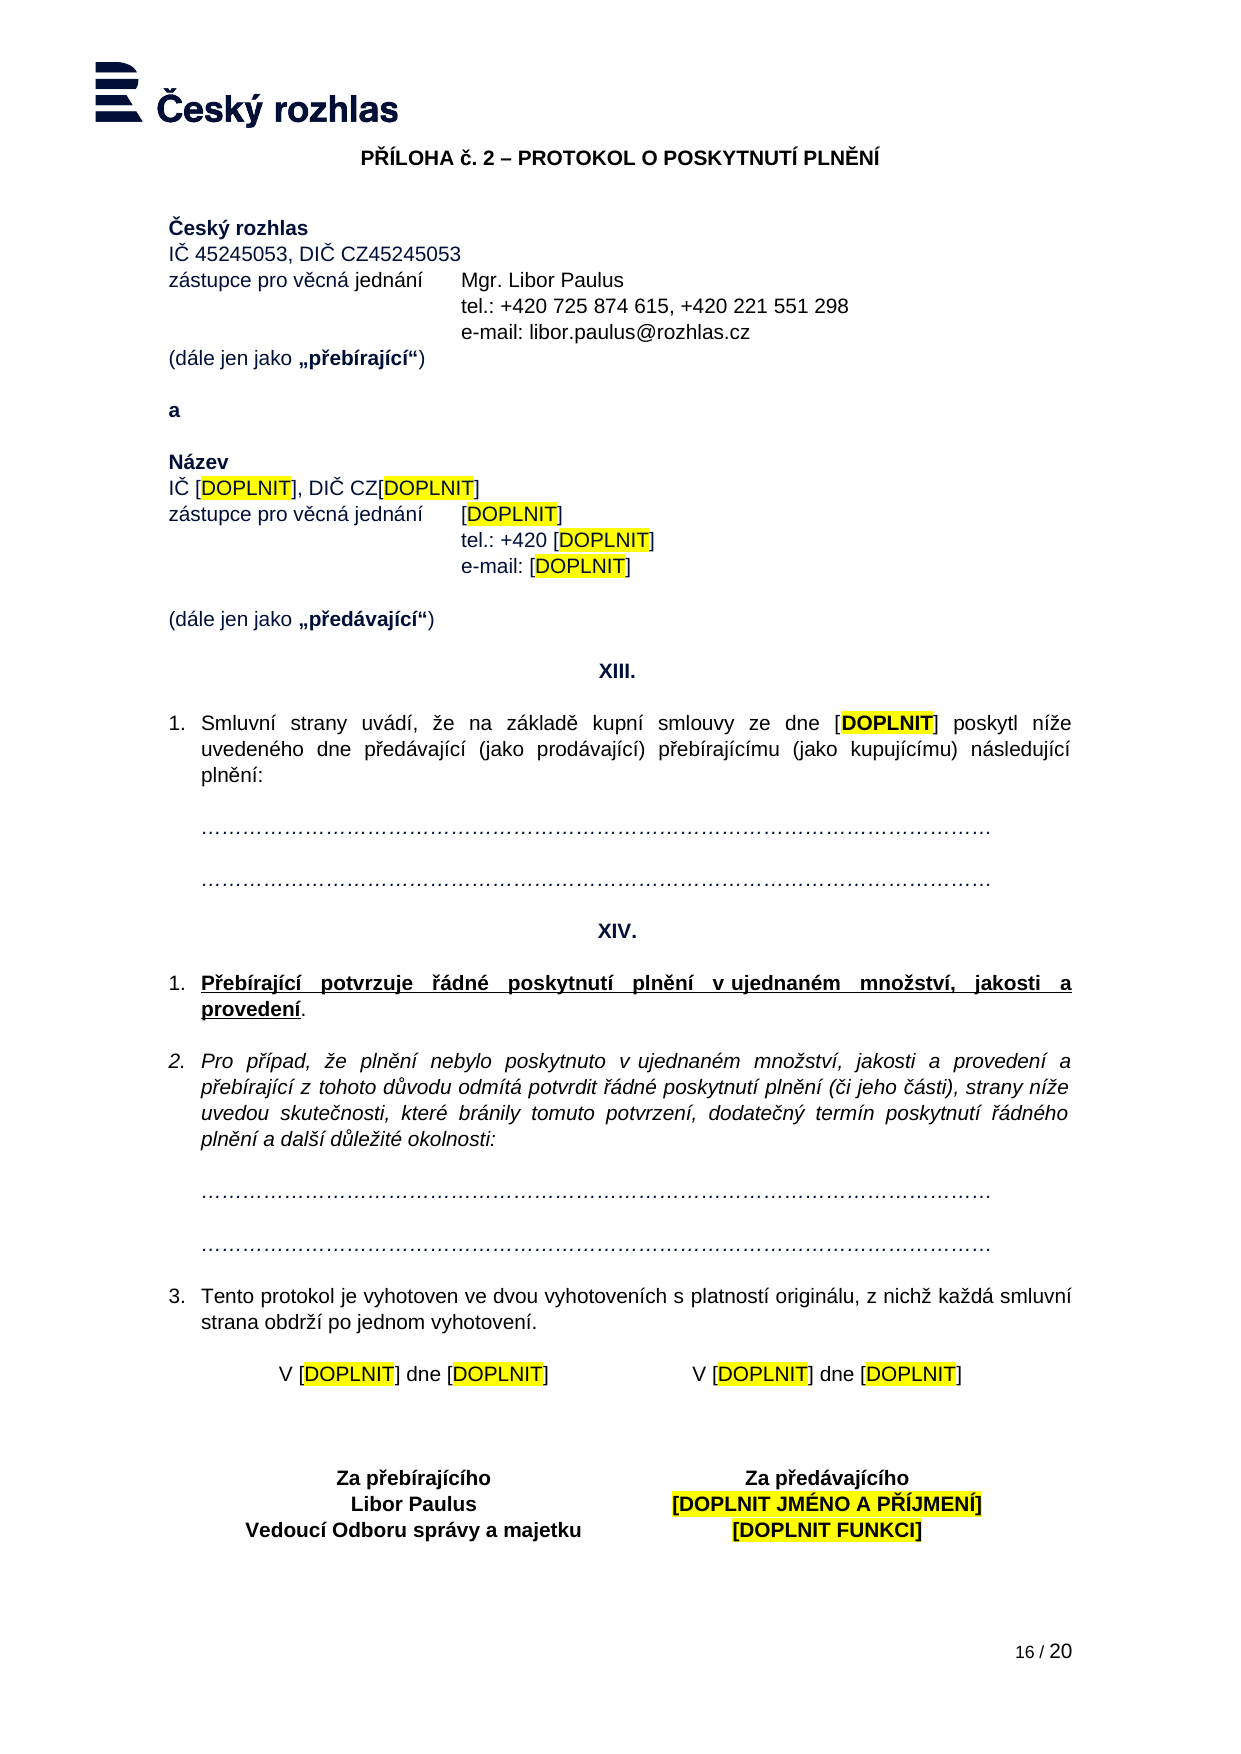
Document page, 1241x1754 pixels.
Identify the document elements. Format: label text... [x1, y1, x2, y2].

picture [95, 62, 398, 128]
subtitle Název [168, 449, 1072, 475]
subtitle (dále jen jako „předávající“) [168, 605, 1072, 631]
subtitle tel.: +420 [DOPLNIT] [168, 527, 1072, 553]
list Smluvní strany uvádí, že na základě kupní smlouvy ze dne [DOPLNIT] poskytl níže uvedeného dne předávající (jako prodávající) přebírajícímu (jako kupujícímu) následující plnění: [168, 709, 1072, 787]
table_header V [DOPLNIT] dne [DOPLNIT] [207, 1360, 621, 1386]
subtitle IČ [DOPLNIT], DIČ CZ[DOPLNIT] [168, 475, 1072, 501]
list Přebírající potvrzuje řádné poskytnutí plnění v ujednaném množství, jakosti a provedení. [168, 970, 1072, 1022]
text PŘÍLOHA č. 2 – PROTOKOL O POSKYTNUTÍ PLNĚNÍ [168, 146, 1072, 170]
subtitle …………………………………………………………………………………………………… [168, 1178, 1072, 1204]
text e-mail: libor.paulus@rozhlas.cz [168, 319, 1072, 345]
text IČ 45245053, DIČ CZ45245053 [168, 241, 1072, 267]
list Pro případ, že plnění nebylo poskytnuto v ujednaném množství, jakosti a provedení a přebírající z tohoto důvodu odmítá potvrdit řádné poskytnutí plnění (či jeho části), strany níže uvedou skutečnosti, které bránily tomuto potvrzení, dodatečný termín poskytnutí řádného plnění a další důležité okolnosti: [168, 1048, 1072, 1152]
table_header V [DOPLNIT] dne [DOPLNIT] [621, 1360, 1033, 1386]
table_cell Za předávajícího [DOPLNIT JMÉNO A PŘÍJMENÍ] [DOPLNIT FUNKCI] [621, 1386, 1033, 1569]
text Český rozhlas [168, 214, 1072, 241]
subtitle zástupce pro věcná jednání [DOPLNIT] [168, 501, 1072, 527]
text tel.: +420 725 874 615, +420 221 551 298 [168, 293, 1072, 319]
subtitle a [168, 397, 1072, 423]
subtitle e-mail: [DOPLNIT] [168, 553, 1072, 579]
subtitle …………………………………………………………………………………………………… [168, 1230, 1072, 1256]
subtitle …………………………………………………………………………………………………… [168, 813, 1072, 839]
table_cell Za přebírajícího Libor Paulus Vedoucí Odboru správy a majetku [207, 1386, 621, 1569]
list Tento protokol je vyhotoven ve dvou vyhotoveních s platností originálu, z nichž každá smluvní strana obdrží po jednom vyhotovení. [168, 1282, 1072, 1334]
subtitle …………………………………………………………………………………………………… [168, 866, 1072, 892]
subtitle (dále jen jako „přebírající“) [168, 345, 1072, 371]
text zástupce pro věcná jednání Mgr. Libor Paulus [168, 267, 1072, 293]
